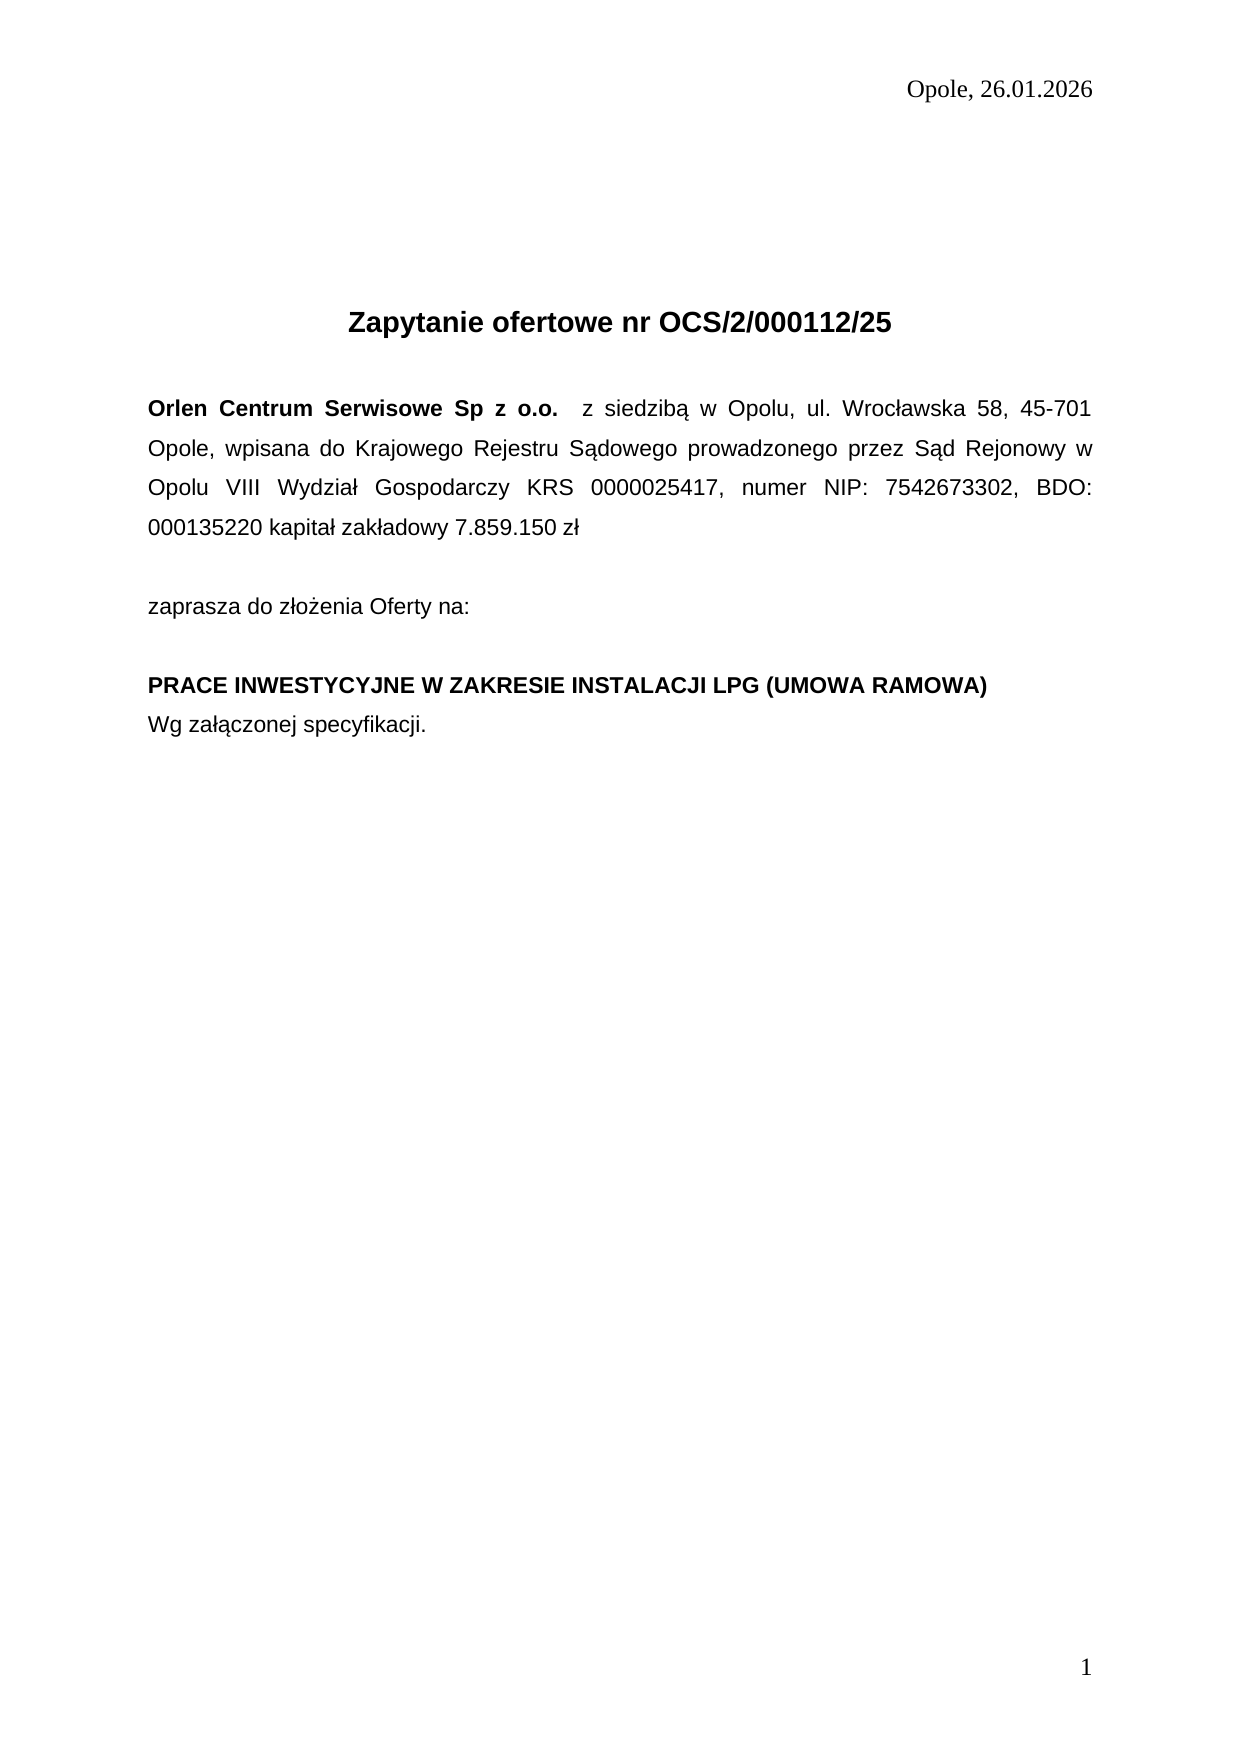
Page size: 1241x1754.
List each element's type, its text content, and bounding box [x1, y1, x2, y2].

text zaprasza do złożenia Oferty na: [148, 593, 1093, 619]
text Zapytanie ofertowe nr OCS/2/000112/25 [148, 306, 1093, 339]
text Wg załączonej specyfikacji. [148, 711, 1093, 737]
text PRACE INWESTYCYJNE W ZAKRESIE INSTALACJI LPG (UMOWA RAMOWA) [148, 672, 1093, 698]
text Orlen Centrum Serwisowe Sp z o.o. z siedzibą w Opolu, ul. Wrocławska 58, 45-701 Opole, wpisana do Krajowego Rejestru Sądowego prowadzonego przez Sąd Rejonowy w Opolu VIII Wydział Gospodarczy KRS 0000025417, numer NIP: 7542673302, BDO: 000135220 kapitał zakładowy 7.859.150 zł [148, 395, 1093, 540]
